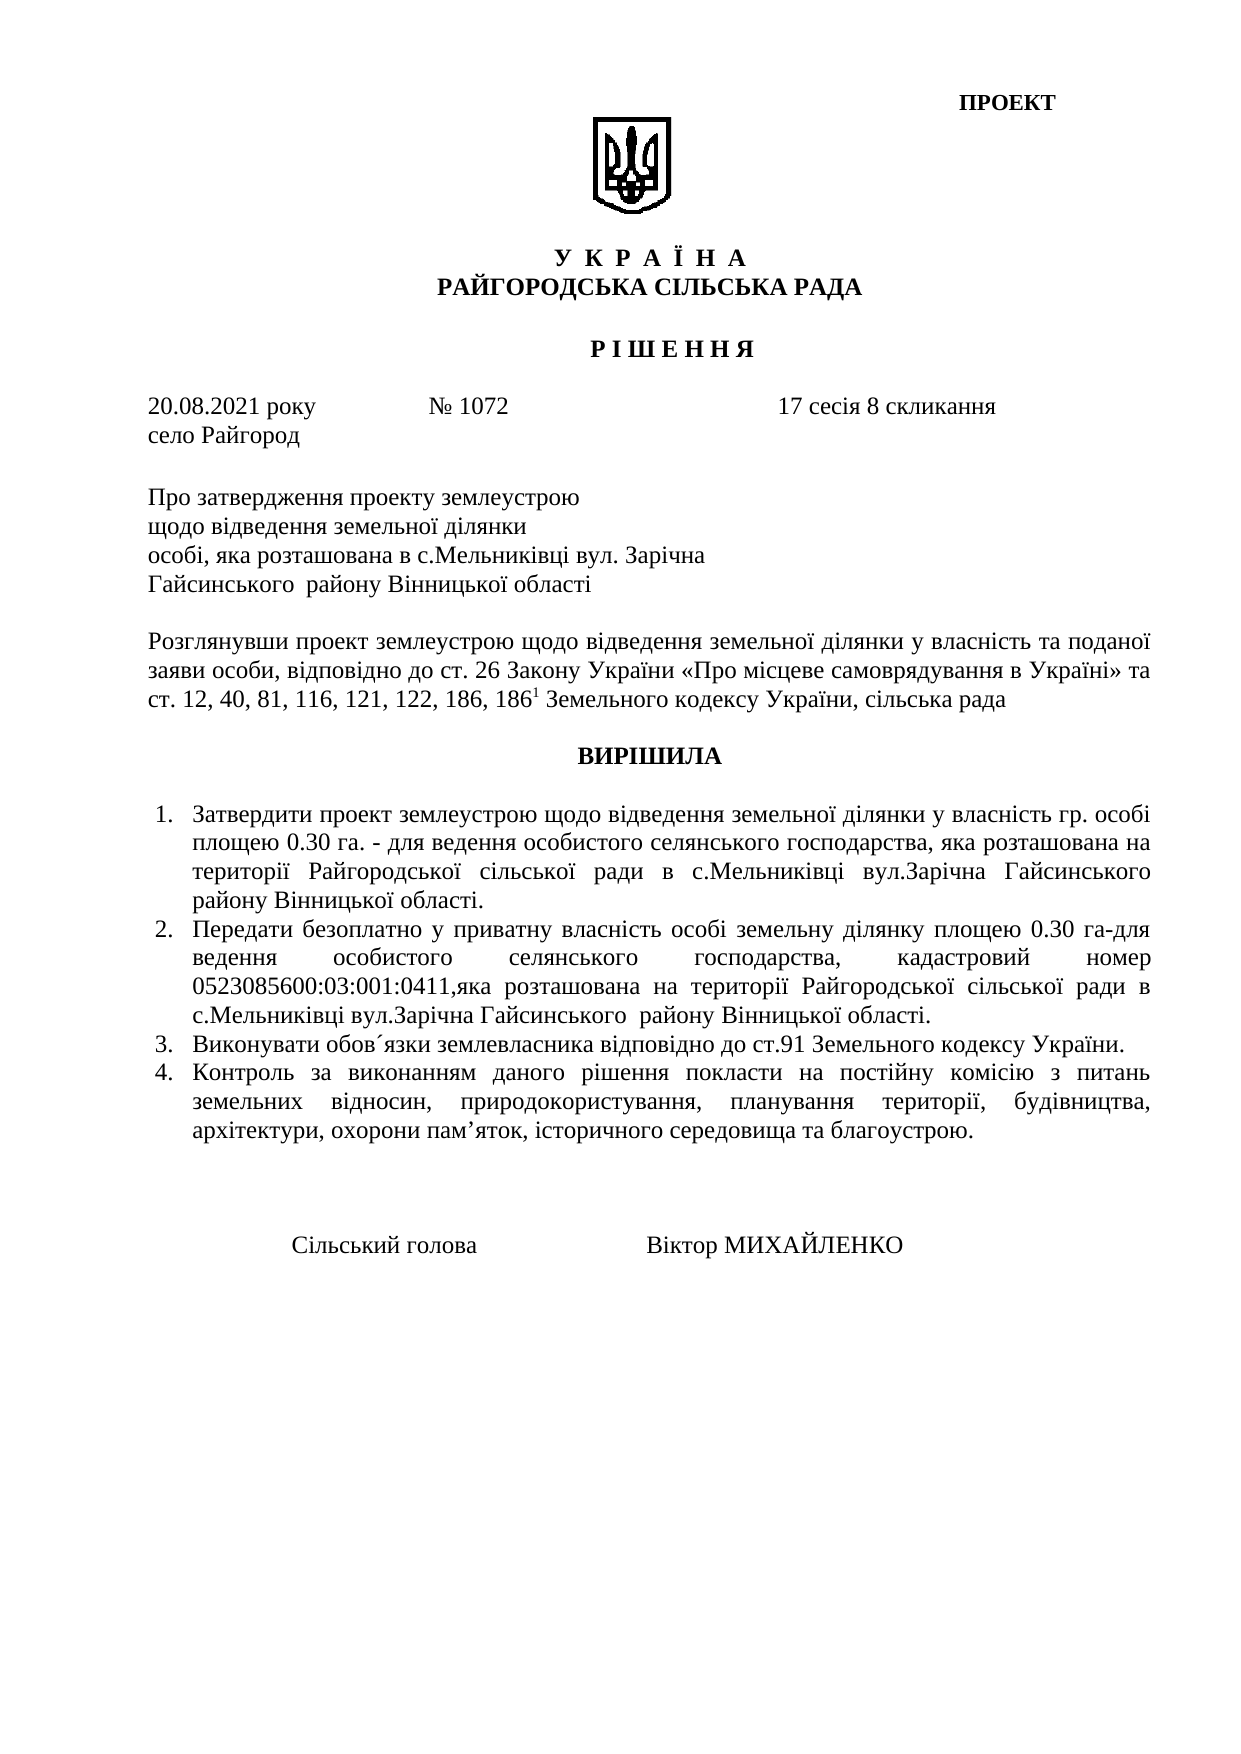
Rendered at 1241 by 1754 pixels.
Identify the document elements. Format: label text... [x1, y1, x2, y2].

list Контроль за виконанням даного рішення покласти на постійну комісію з питань земельних відносин, природокористування, планування території, будівництва, архітектури, охорони пам’яток, історичного середовища та благоустрою. [154, 1057, 1152, 1144]
list Виконувати обов´язки землевласника відповідно до ст.91 Земельного кодексу України. [154, 1029, 1152, 1057]
text ВИРІШИЛА [148, 741, 1152, 770]
text У К Р А Ї Н А [148, 243, 1152, 272]
text ПРОЕКТ [148, 88, 1152, 115]
text Сільський голова Віктор МИХАЙЛЕНКО [148, 1230, 1152, 1259]
text РАЙГОРОДСЬКА СІЛЬСЬКА РАДА [148, 272, 1152, 300]
picture [591, 115, 672, 215]
text Про затвердження проекту землеустрою [148, 482, 1152, 511]
list Затвердити проект землеустрою щодо відведення земельної ділянки у власність гр. особі площею 0.30 га. - для ведення особистого селянського господарства, яка розташована на території Райгородської сільської ради в с.Мельниківці вул.Зарічна Гайсинського району Вінницької області. [154, 799, 1152, 914]
text Гайсинського району Вінницької області [148, 569, 1152, 597]
text Р І Ш Е Н Н Я [148, 334, 1152, 363]
text село Райгород [148, 420, 1152, 449]
list Передати безоплатно у приватну власність особі земельну ділянку площею 0.30 га-для ведення особистого селянського господарства, кадастровий номер 0523085600:03:001:0411,яка розташована на території Райгородської сільської ради в с.Мельниківці вул.Зарічна Гайсинського району Вінницької області. [154, 914, 1152, 1029]
text особі, яка розташована в с.Мельниківці вул. Зарічна [148, 540, 1152, 569]
text щодо відведення земельної ділянки [148, 511, 1152, 540]
text Розглянувши проект землеустрою щодо відведення земельної ділянки у власність та поданої заяви особи, відповідно до ст. 26 Закону України «Про місцеве самоврядування в Україні» та ст. 12, 40, 81, 116, 121, 122, 186, 1861 Земельного кодексу України, сільська рада [148, 626, 1152, 712]
text 20.08.2021 року № 1072 17 cесія 8 скликання [148, 391, 1152, 420]
